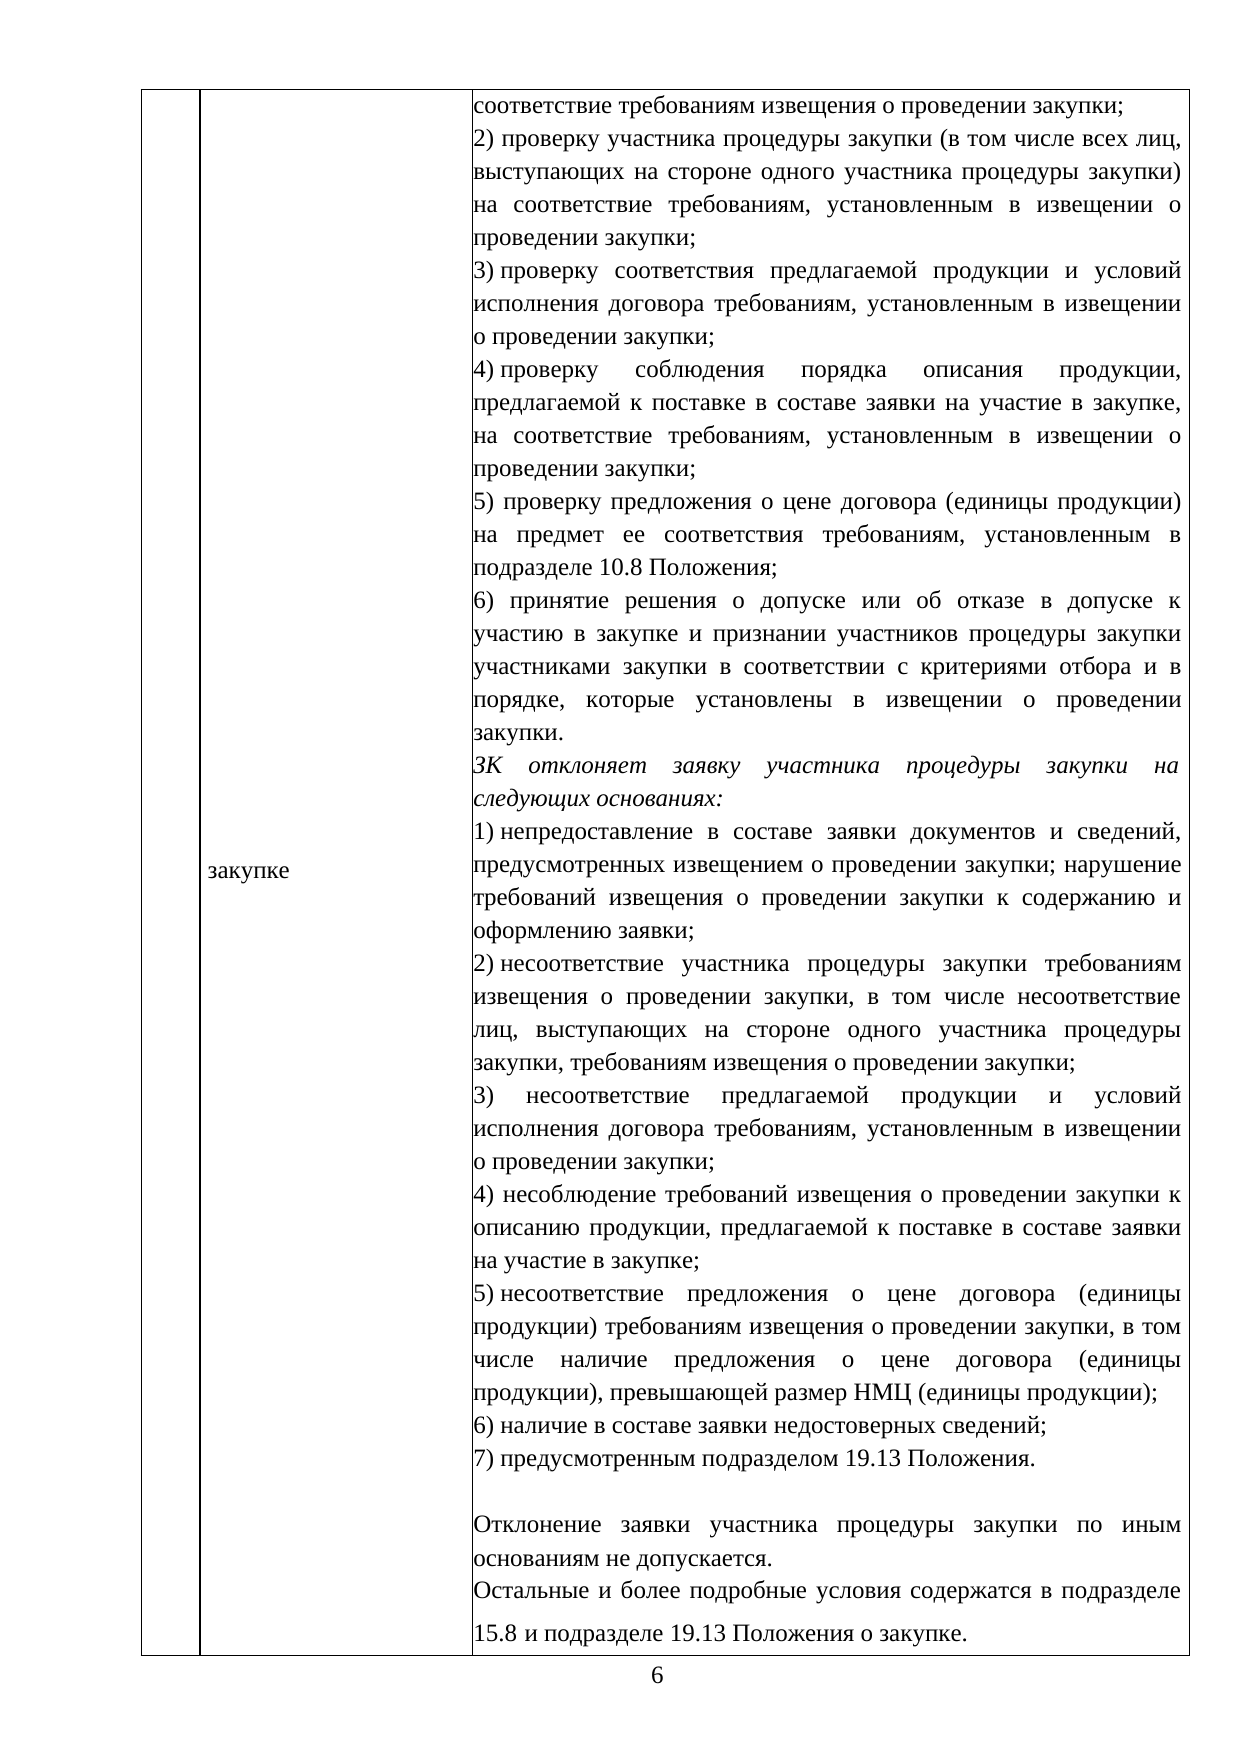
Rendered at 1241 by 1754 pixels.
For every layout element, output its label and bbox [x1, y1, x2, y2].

table_cell [201, 90, 472, 1655]
table_cell [142, 90, 199, 1655]
table_cell [473, 90, 1189, 1655]
